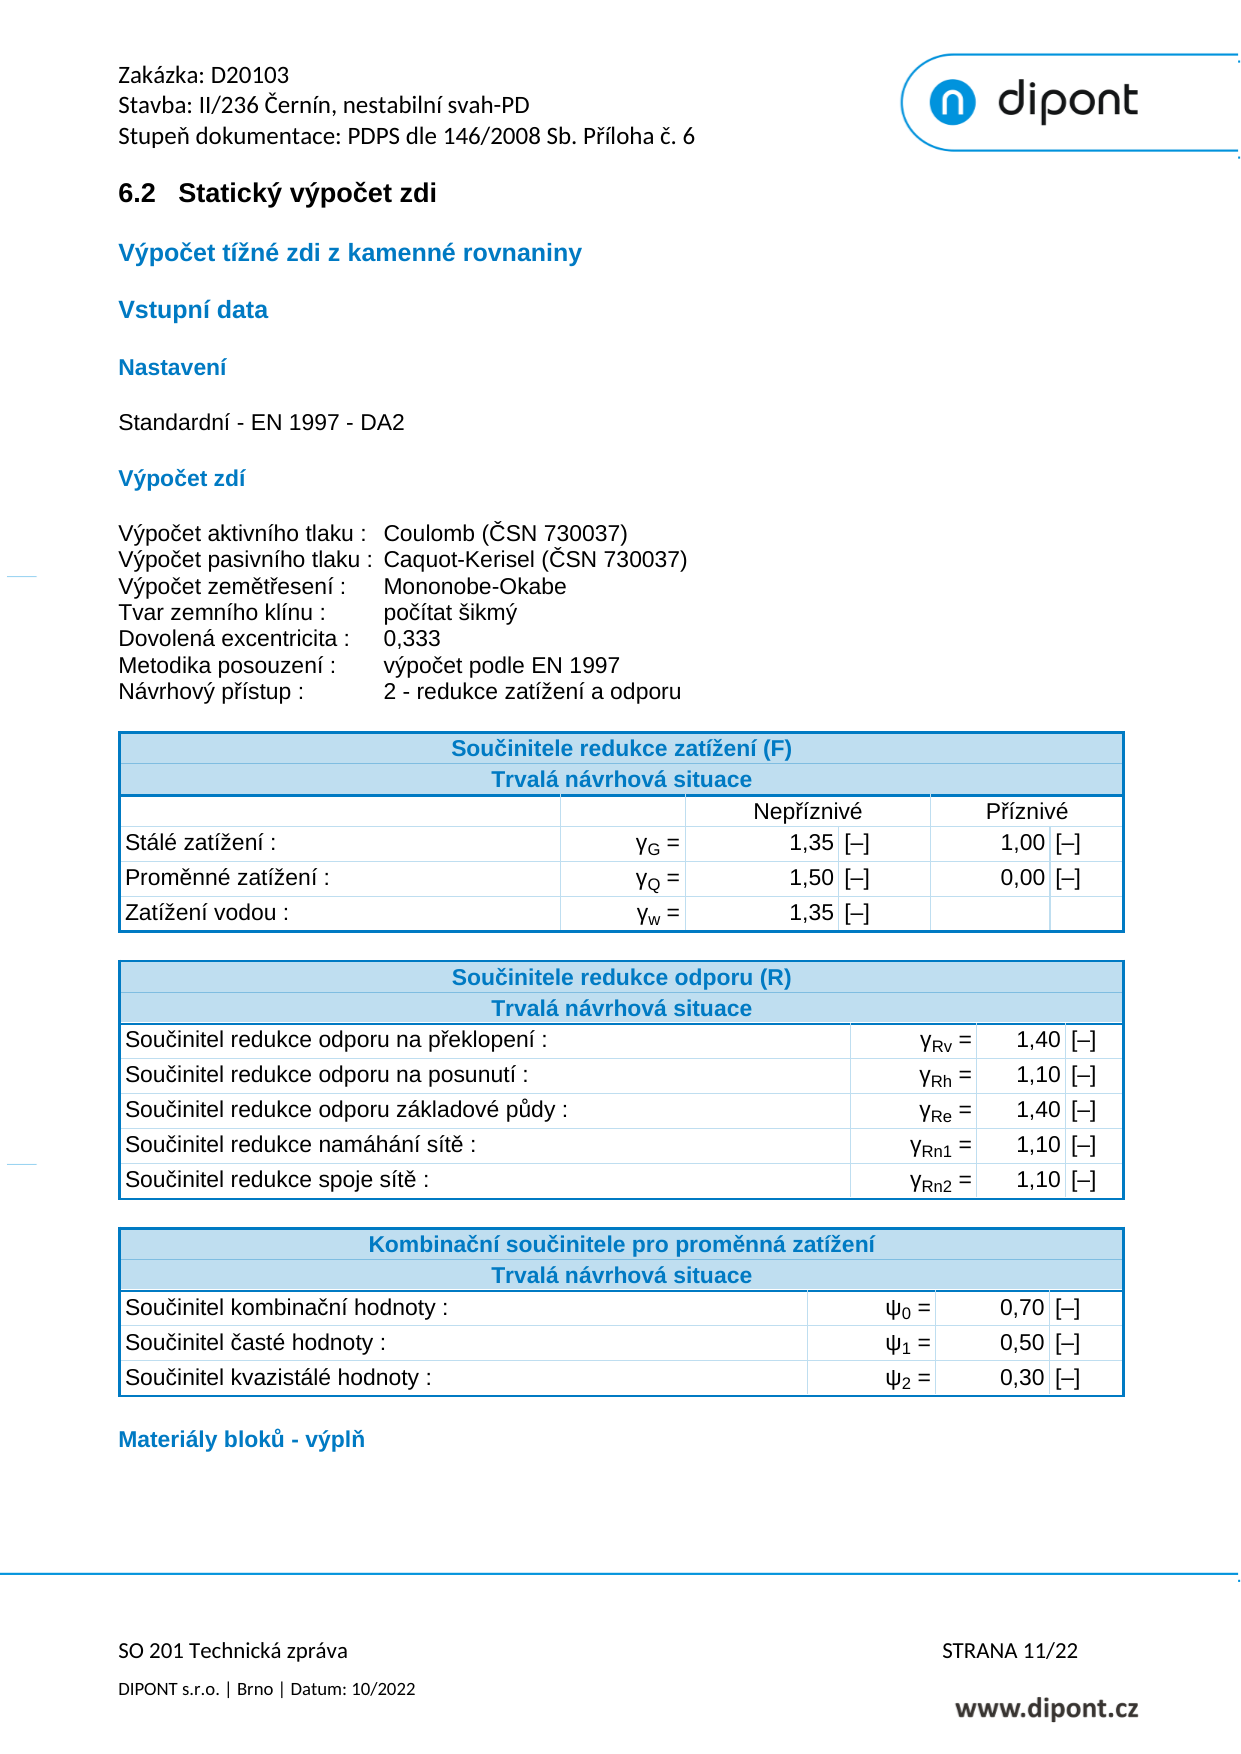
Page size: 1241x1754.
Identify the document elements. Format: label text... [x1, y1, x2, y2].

table_cell Příznivé [931, 797, 1122, 826]
table_cell Metodika posouzení : [118, 652, 383, 678]
text Nastavení [118, 353, 1122, 380]
table_cell výpočet podle EN 1997 [383, 652, 698, 678]
table_cell [–] [1066, 1025, 1122, 1058]
table_header Součinitele redukce odporu (R) [121, 962, 1122, 992]
table_cell Součinitel redukce odporu na překlopení : [121, 1025, 850, 1058]
table_cell Výpočet pasivního tlaku : [118, 546, 383, 573]
table_cell Proměnné zatížení : [121, 862, 560, 896]
subtitle Statický výpočet zdi [118, 177, 1122, 208]
table_cell Součinitel kvazistálé hodnoty : [121, 1361, 807, 1394]
table_cell Zatížení vodou : [121, 897, 560, 930]
table_header Kombinační součinitele pro proměnná zatížení [121, 1230, 1122, 1259]
table_cell γG = [561, 827, 685, 861]
table_cell 1,40 [977, 1025, 1065, 1058]
table_cell Součinitel kombinační hodnoty : [121, 1292, 807, 1325]
table_cell ψ2 = [808, 1361, 935, 1394]
table_cell γw = [561, 897, 685, 930]
table_cell 2 - redukce zatížení a odporu [383, 678, 698, 704]
table_cell 1,00 [931, 827, 1049, 861]
table_cell 1,10 [977, 1129, 1065, 1163]
table_cell 0,70 [936, 1292, 1049, 1325]
table_cell Součinitel časté hodnoty : [121, 1326, 807, 1360]
table_cell Návrhový přístup : [118, 678, 383, 704]
table_cell ψ0 = [808, 1292, 935, 1325]
table_cell Mononobe-Okabe [383, 573, 698, 599]
table_cell [–] [839, 827, 930, 861]
table_cell Výpočet zemětřesení : [118, 573, 383, 599]
table_cell γRh = [851, 1059, 976, 1093]
table_cell [–] [1051, 827, 1122, 861]
table_cell [561, 797, 685, 826]
table_cell 0,333 [383, 625, 698, 652]
table_cell Součinitel redukce odporu základové půdy : [121, 1094, 850, 1128]
table_cell 1,35 [686, 897, 838, 930]
table_cell γRn1 = [851, 1129, 976, 1163]
table_cell 0,30 [936, 1361, 1049, 1394]
table_cell [–] [1050, 1292, 1122, 1325]
table_cell [–] [1066, 1094, 1122, 1128]
table_header Výpočet aktivního tlaku : [118, 520, 383, 546]
table_cell 1,50 [686, 862, 838, 896]
table_cell Stálé zatížení : [121, 827, 560, 861]
table_cell 1,10 [977, 1059, 1065, 1093]
table_cell Součinitel redukce namáhání sítě : [121, 1129, 850, 1163]
table_cell počítat šikmý [383, 599, 698, 625]
table_cell Dovolená excentricita : [118, 625, 383, 652]
table_cell 1,40 [977, 1094, 1065, 1128]
table_cell Tvar zemního klínu : [118, 599, 383, 625]
text Výpočet zdí [118, 464, 1122, 491]
table_cell [–] [1066, 1059, 1122, 1093]
text Výpočet tížné zdi z kamenné rovnaniny [118, 238, 1122, 266]
table_cell 0,00 [931, 862, 1049, 896]
table_header Coulomb (ČSN 730037) [383, 520, 698, 546]
table_cell γRe = [851, 1094, 976, 1128]
table_cell Trvalá návrhová situace [121, 993, 1122, 1022]
table_cell [–] [839, 897, 930, 930]
table_cell [–] [1066, 1164, 1122, 1197]
table_cell 1,10 [977, 1164, 1065, 1197]
picture [0, 0, 1241, 1754]
table_cell Trvalá návrhová situace [121, 1260, 1122, 1289]
table_cell 1,35 [686, 827, 838, 861]
table_cell γQ = [561, 862, 685, 896]
table_cell [–] [1066, 1129, 1122, 1163]
table_cell Nepříznivé [686, 797, 930, 826]
table_cell [1051, 897, 1122, 930]
table_cell γRv = [851, 1025, 976, 1058]
table_cell [–] [1050, 1326, 1122, 1360]
table_cell 0,50 [936, 1326, 1049, 1360]
table_cell Trvalá návrhová situace [121, 764, 1122, 794]
text Materiály bloků - výplň [118, 1426, 1122, 1453]
table_cell Caquot-Kerisel (ČSN 730037) [383, 546, 698, 573]
table_cell [–] [839, 862, 930, 896]
table_cell Součinitel redukce spoje sítě : [121, 1164, 850, 1197]
table_cell ψ1 = [808, 1326, 935, 1360]
text Vstupní data [118, 296, 1122, 324]
table_cell Součinitel redukce odporu na posunutí : [121, 1059, 850, 1093]
table_cell [–] [1051, 862, 1122, 896]
table_cell [–] [1050, 1361, 1122, 1394]
table_cell [931, 897, 1049, 930]
table_cell [121, 797, 560, 826]
text Standardní - EN 1997 - DA2 [118, 409, 1122, 435]
table_cell γRn2 = [851, 1164, 976, 1197]
table_header Součinitele redukce zatížení (F) [121, 734, 1122, 763]
